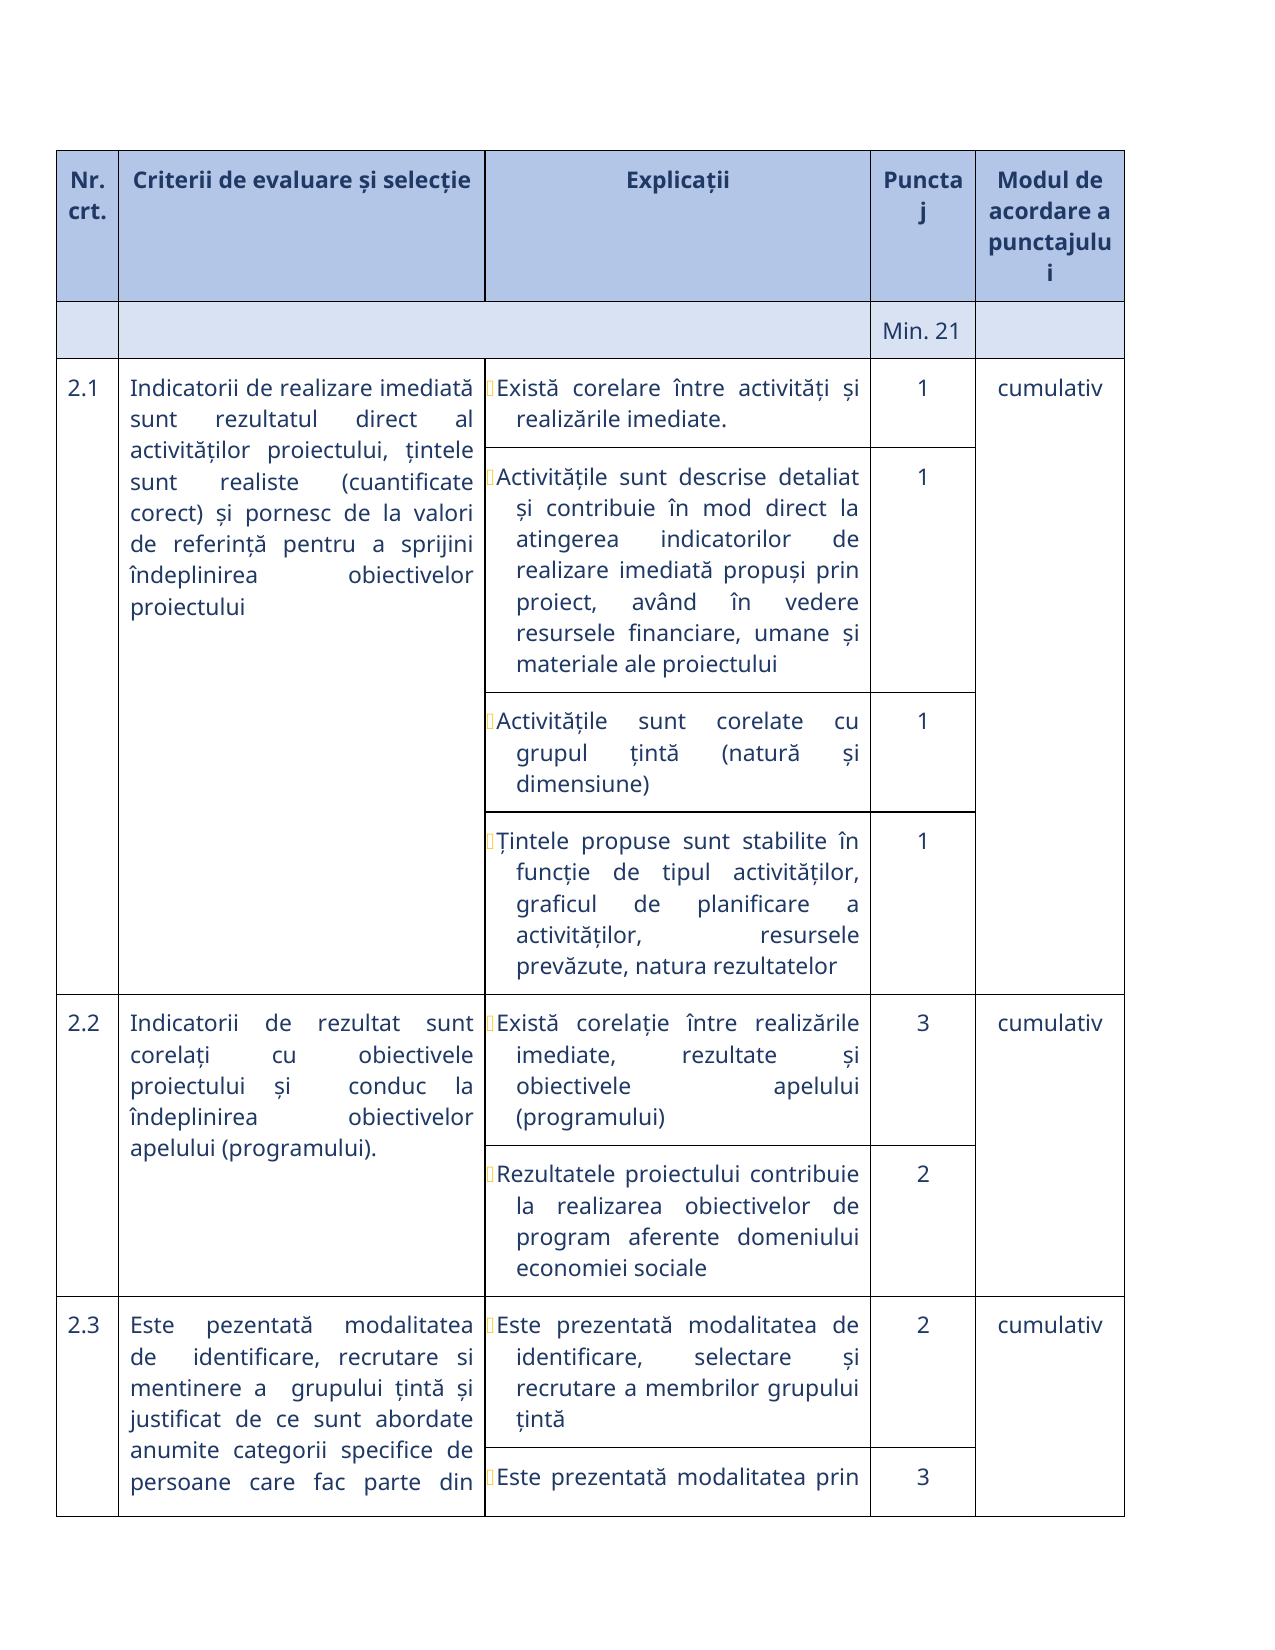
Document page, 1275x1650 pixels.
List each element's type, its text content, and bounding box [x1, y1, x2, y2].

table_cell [486, 1448, 870, 1516]
table_cell [976, 302, 1124, 358]
table_cell cumulativ [976, 359, 1124, 994]
table_cell 2.1 [57, 359, 118, 994]
table_cell 1 [871, 813, 975, 994]
table_cell Max. 30 Min. 21 [871, 302, 975, 358]
table_cell Țintele propuse sunt stabilite în funcție de tipul activităților, graficul de planificare a activităților, resursele prevăzute, natura rezultatelor [486, 813, 870, 994]
table_header Nr. crt. [57, 151, 118, 301]
table_header Explicații [486, 151, 870, 301]
table_cell Este prezentată modalitatea de identificare, selectare şi recrutare a membrilor grupului ţintă [486, 1297, 870, 1447]
table_cell 3 [871, 995, 975, 1145]
table_cell Există corelație între realizările imediate, rezultate şi obiectivele apelului (programului) [486, 995, 870, 1145]
table_cell 2 [871, 1297, 975, 1447]
table_cell Rezultatele proiectului contribuie la realizarea obiectivelor de program aferente domeniului economiei sociale [486, 1146, 870, 1296]
table_header Punctaj [871, 151, 975, 301]
table_cell 2.3 [57, 1297, 118, 1516]
table_cell cumulativ [976, 1297, 1124, 1516]
table_cell 3 [871, 1448, 975, 1516]
table_cell cumulativ [976, 995, 1124, 1296]
table_cell Indicatorii de realizare imediată sunt rezultatul direct al activităților proiectului, țintele sunt realiste (cuantificate corect) şi pornesc de la valori de referință pentru a sprijini îndeplinirea obiectivelor proiectului [119, 359, 484, 994]
table_cell 2 [871, 1146, 975, 1296]
table_cell 1 [871, 359, 975, 447]
table_cell Există corelare între activități și realizările imediate. [486, 359, 870, 447]
table_cell 2 [57, 302, 118, 358]
table_header Modul de acordare a punctajului [976, 151, 1124, 301]
table_cell Este pezentată modalitatea de identificare, recrutare si mentinere a grupului țintă și justificat de ce sunt abordate anumite categorii specifice de persoane care fac parte din grupul țintă [119, 1297, 484, 1516]
table_cell Activitățile sunt corelate cu grupul ţintă (natură şi dimensiune) [486, 693, 870, 811]
table_cell 1 [871, 693, 975, 811]
table_cell 1 [871, 448, 975, 692]
table_cell Activitățile sunt descrise detaliat şi contribuie în mod direct la atingerea indicatorilor de realizare imediată propuşi prin proiect, având în vedere resursele financiare, umane şi materiale ale proiectului [486, 448, 870, 692]
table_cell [119, 302, 870, 358]
table_cell Indicatorii de rezultat sunt corelaţi cu obiectivele proiectului şi conduc la îndeplinirea obiectivelor apelului (programului). [119, 995, 484, 1296]
table_cell 2.2 [57, 995, 118, 1296]
table_header Criterii de evaluare și selecție [119, 151, 484, 301]
